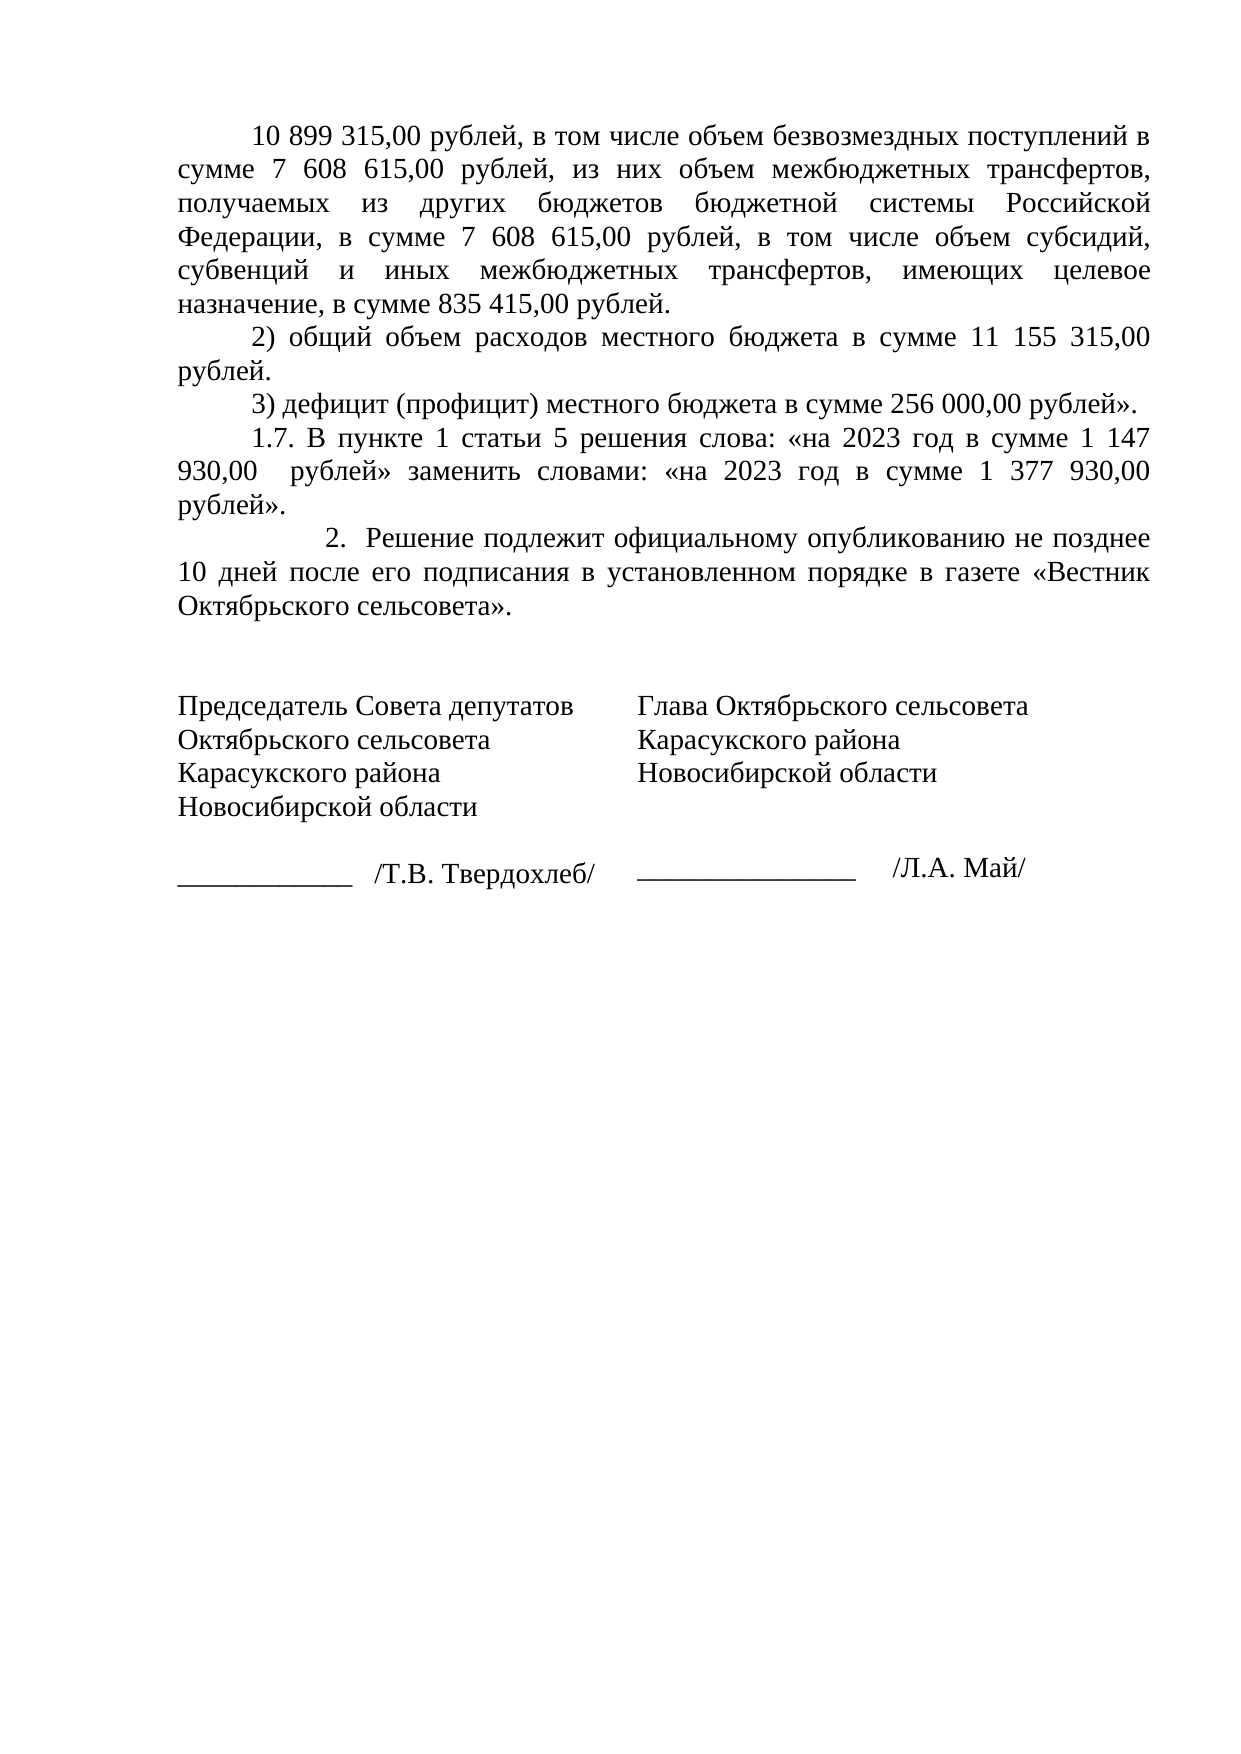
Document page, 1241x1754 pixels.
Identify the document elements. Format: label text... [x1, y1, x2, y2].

table_header Глава Октябрьского сельсовета Карасукского района Новосибирской области _______________ /Л.А. Май/ [626, 688, 1163, 889]
text 1.7. В пункте 1 статьи 5 решения слова: «на 2023 год в сумме 1 147 930,00 рублей» заменить словами: «на 2023 год в сумме 1 377 930,00 рублей». [177, 420, 1152, 521]
text 10 899 315,00 рублей, в том числе объем безвозмездных поступлений в сумме 7 608 615,00 рублей, из них объем межбюджетных трансфертов, получаемых из других бюджетов бюджетной системы Российской Федерации, в сумме 7 608 615,00 рублей, в том числе объем субсидий, субвенций и иных межбюджетных трансфертов, имеющих целевое назначение, в сумме 835 415,00 рублей. [177, 118, 1152, 319]
text 3) дефицит (профицит) местного бюджета в сумме 256 000,00 рублей». [177, 386, 1152, 420]
table_header Председатель Совета депутатов Октябрьского сельсовета Карасукского района Новосибирской области ____________ /Т.В. Твердохлеб/ [166, 688, 626, 889]
text 2. Решение подлежит официальному опубликованию не позднее 10 дней после его подписания в установленном порядке в газете «Вестник Октябрьского сельсовета». [177, 521, 1152, 621]
text 2) общий объем расходов местного бюджета в сумме 11 155 315,00 рублей. [177, 319, 1152, 386]
